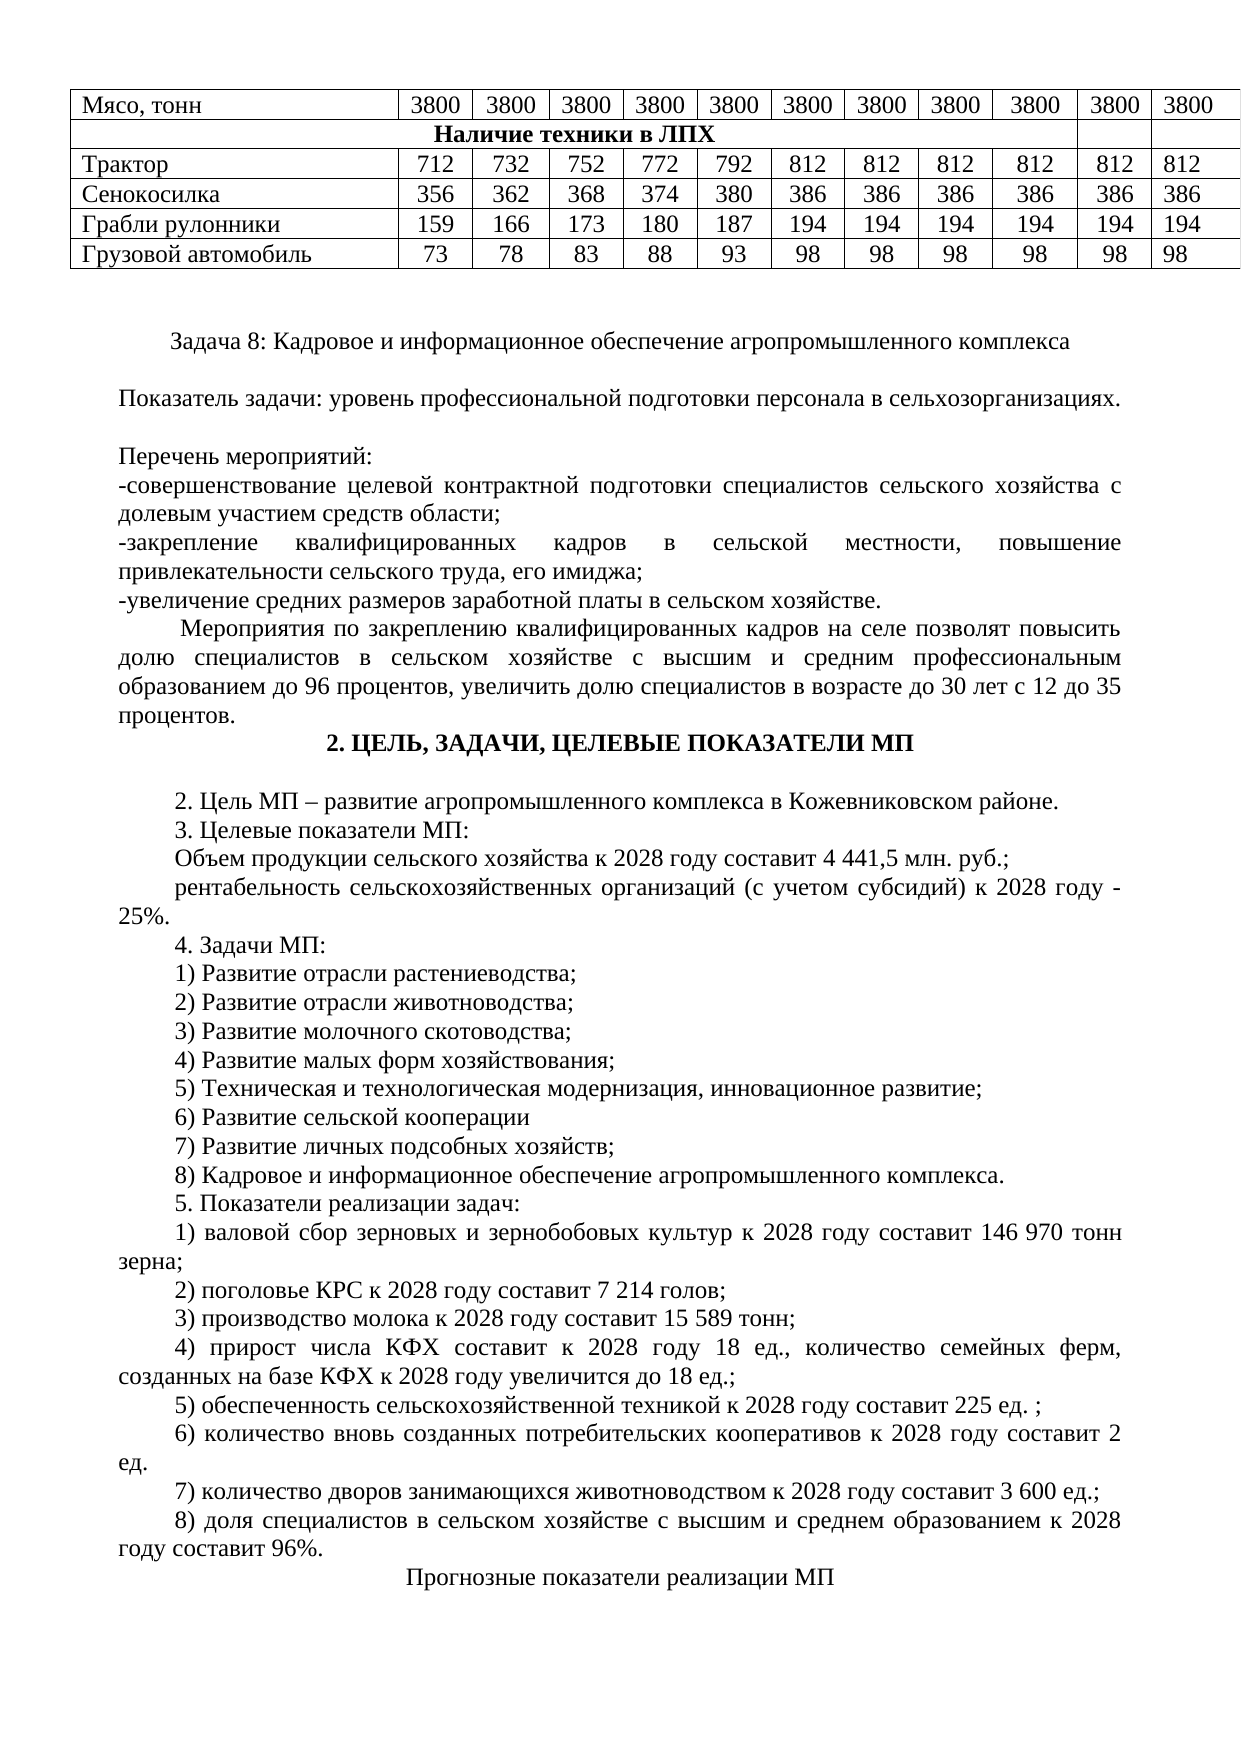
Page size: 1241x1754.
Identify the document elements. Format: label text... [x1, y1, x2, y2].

table_cell 173 [550, 209, 623, 238]
text Прогнозные показатели реализации МП [118, 1562, 1122, 1591]
text Перечень мероприятий: [118, 441, 1122, 470]
table_cell [1152, 120, 1240, 148]
table_cell 386 [845, 179, 918, 208]
text -совершенствование целевой контрактной подготовки специалистов сельского хозяйства с долевым участием средств области; [118, 470, 1122, 527]
text 6) Развитие сельской кооперации [118, 1102, 1122, 1131]
table_cell 194 [772, 209, 844, 238]
text Мероприятия по закреплению квалифицированных кадров на селе позволят повысить долю специалистов в сельском хозяйстве с высшим и средним профессиональным образованием до 96 процентов, увеличить долю специалистов в возрасте до 30 лет с 12 до 35 процентов. [118, 613, 1122, 728]
text Показатель задачи: уровень профессиональной подготовки персонала в сельхозорганизациях. [118, 383, 1122, 412]
table_cell Грузовой автомобиль [71, 239, 398, 267]
table_cell 792 [698, 149, 771, 178]
table_cell 812 [845, 149, 918, 178]
table_cell 187 [698, 209, 771, 238]
text 1) Развитие отрасли растениеводства; [118, 958, 1122, 987]
table_cell 194 [919, 209, 992, 238]
table_cell [1078, 120, 1151, 148]
text 2) Развитие отрасли животноводства; [118, 987, 1122, 1016]
text 2. Цель МП – развитие агропромышленного комплекса в Кожевниковском районе. [118, 786, 1122, 815]
text 3. Целевые показатели МП: [118, 815, 1122, 843]
table_cell 98 [993, 239, 1077, 267]
text 2. ЦЕЛЬ, ЗАДАЧИ, ЦЕЛЕВЫЕ ПОКАЗАТЕЛИ МП [118, 728, 1122, 757]
table_cell Грабли рулонники [71, 209, 398, 238]
table_cell 98 [845, 239, 918, 267]
table_cell 374 [624, 179, 697, 208]
table_cell 3800 [550, 90, 623, 118]
text рентабельность сельскохозяйственных организаций (с учетом субсидий) к 2028 году - 25%. [118, 872, 1122, 930]
text Задача 8: Кадровое и информационное обеспечение агропромышленного комплекса [118, 326, 1122, 355]
text 5) Техническая и технологическая модернизация, инновационное развитие; [118, 1073, 1122, 1102]
table_cell 98 [919, 239, 992, 267]
table_cell 3800 [919, 90, 992, 118]
table_cell Наличие техники в ЛПХ [71, 120, 1077, 148]
table_cell 3800 [1152, 90, 1240, 118]
table_cell 98 [1078, 239, 1151, 267]
table_cell 194 [845, 209, 918, 238]
text 7) Развитие личных подсобных хозяйств; [118, 1131, 1122, 1160]
table_cell 812 [919, 149, 992, 178]
text 2) поголовье КРС к 2028 году составит 7 214 голов; [118, 1275, 1122, 1303]
table_cell 180 [624, 209, 697, 238]
text 5. Показатели реализации задач: [118, 1188, 1122, 1217]
table_cell 93 [698, 239, 771, 267]
table_cell 83 [550, 239, 623, 267]
table_cell 194 [1078, 209, 1151, 238]
table_cell 3800 [473, 90, 549, 118]
table_cell 194 [993, 209, 1077, 238]
table_cell 3800 [993, 90, 1077, 118]
table_cell 3800 [624, 90, 697, 118]
table_cell 194 [1152, 209, 1240, 238]
text 4. Задачи МП: [118, 930, 1122, 958]
text 8) доля специалистов в сельском хозяйстве с высшим и среднем образованием к 2028 году составит 96%. [118, 1505, 1122, 1562]
table_cell 159 [399, 209, 472, 238]
table_cell 386 [993, 179, 1077, 208]
text 4) Развитие малых форм хозяйствования; [118, 1045, 1122, 1073]
table_cell Трактор [71, 149, 398, 178]
table_cell 3800 [772, 90, 844, 118]
table_cell 88 [624, 239, 697, 267]
table_cell 3800 [399, 90, 472, 118]
table_cell 380 [698, 179, 771, 208]
table_cell 3800 [845, 90, 918, 118]
table_cell 812 [993, 149, 1077, 178]
table_cell 166 [473, 209, 549, 238]
text Объем продукции сельского хозяйства к 2028 году составит 4 441,5 млн. руб.; [118, 843, 1122, 872]
text 4) прирост числа КФХ составит к 2028 году 18 ед., количество семейных ферм, созданных на базе КФХ к 2028 году увеличится до 18 ед.; [118, 1332, 1122, 1390]
table_cell Сенокосилка [71, 179, 398, 208]
text -закрепление квалифицированных кадров в сельской местности, повышение привлекательности сельского труда, его имиджа; [118, 527, 1122, 585]
table_cell 712 [399, 149, 472, 178]
table_cell 812 [772, 149, 844, 178]
table_cell 368 [550, 179, 623, 208]
text 7) количество дворов занимающихся животноводством к 2028 году составит 3 600 ед.; [118, 1476, 1122, 1505]
text 6) количество вновь созданных потребительских кооперативов к 2028 году составит 2 ед. [118, 1418, 1122, 1476]
text 1) валовой сбор зерновых и зернобобовых культур к 2028 году составит 146 970 тонн зерна; [118, 1217, 1122, 1275]
text 3) Развитие молочного скотоводства; [118, 1016, 1122, 1045]
table_cell 732 [473, 149, 549, 178]
table_cell 386 [1152, 179, 1240, 208]
table_cell 386 [772, 179, 844, 208]
table_cell 3800 [1078, 90, 1151, 118]
table_cell 98 [772, 239, 844, 267]
table_cell 752 [550, 149, 623, 178]
table_cell 356 [399, 179, 472, 208]
table_cell 772 [624, 149, 697, 178]
table_cell Мясо, тонн [71, 90, 398, 118]
table_cell 386 [919, 179, 992, 208]
table_cell 98 [1152, 239, 1240, 267]
text 3) производство молока к 2028 году составит 15 589 тонн; [118, 1303, 1122, 1332]
table_cell 812 [1152, 149, 1240, 178]
text 8) Кадровое и информационное обеспечение агропромышленного комплекса. [118, 1160, 1122, 1188]
text 5) обеспеченность сельскохозяйственной техникой к 2028 году составит 225 ед. ; [118, 1390, 1122, 1418]
text -увеличение средних размеров заработной платы в сельском хозяйстве. [118, 585, 1122, 613]
table_cell 78 [473, 239, 549, 267]
table_cell 362 [473, 179, 549, 208]
table_cell 3800 [698, 90, 771, 118]
table_cell 386 [1078, 179, 1151, 208]
table_cell 73 [399, 239, 472, 267]
table_cell 812 [1078, 149, 1151, 178]
